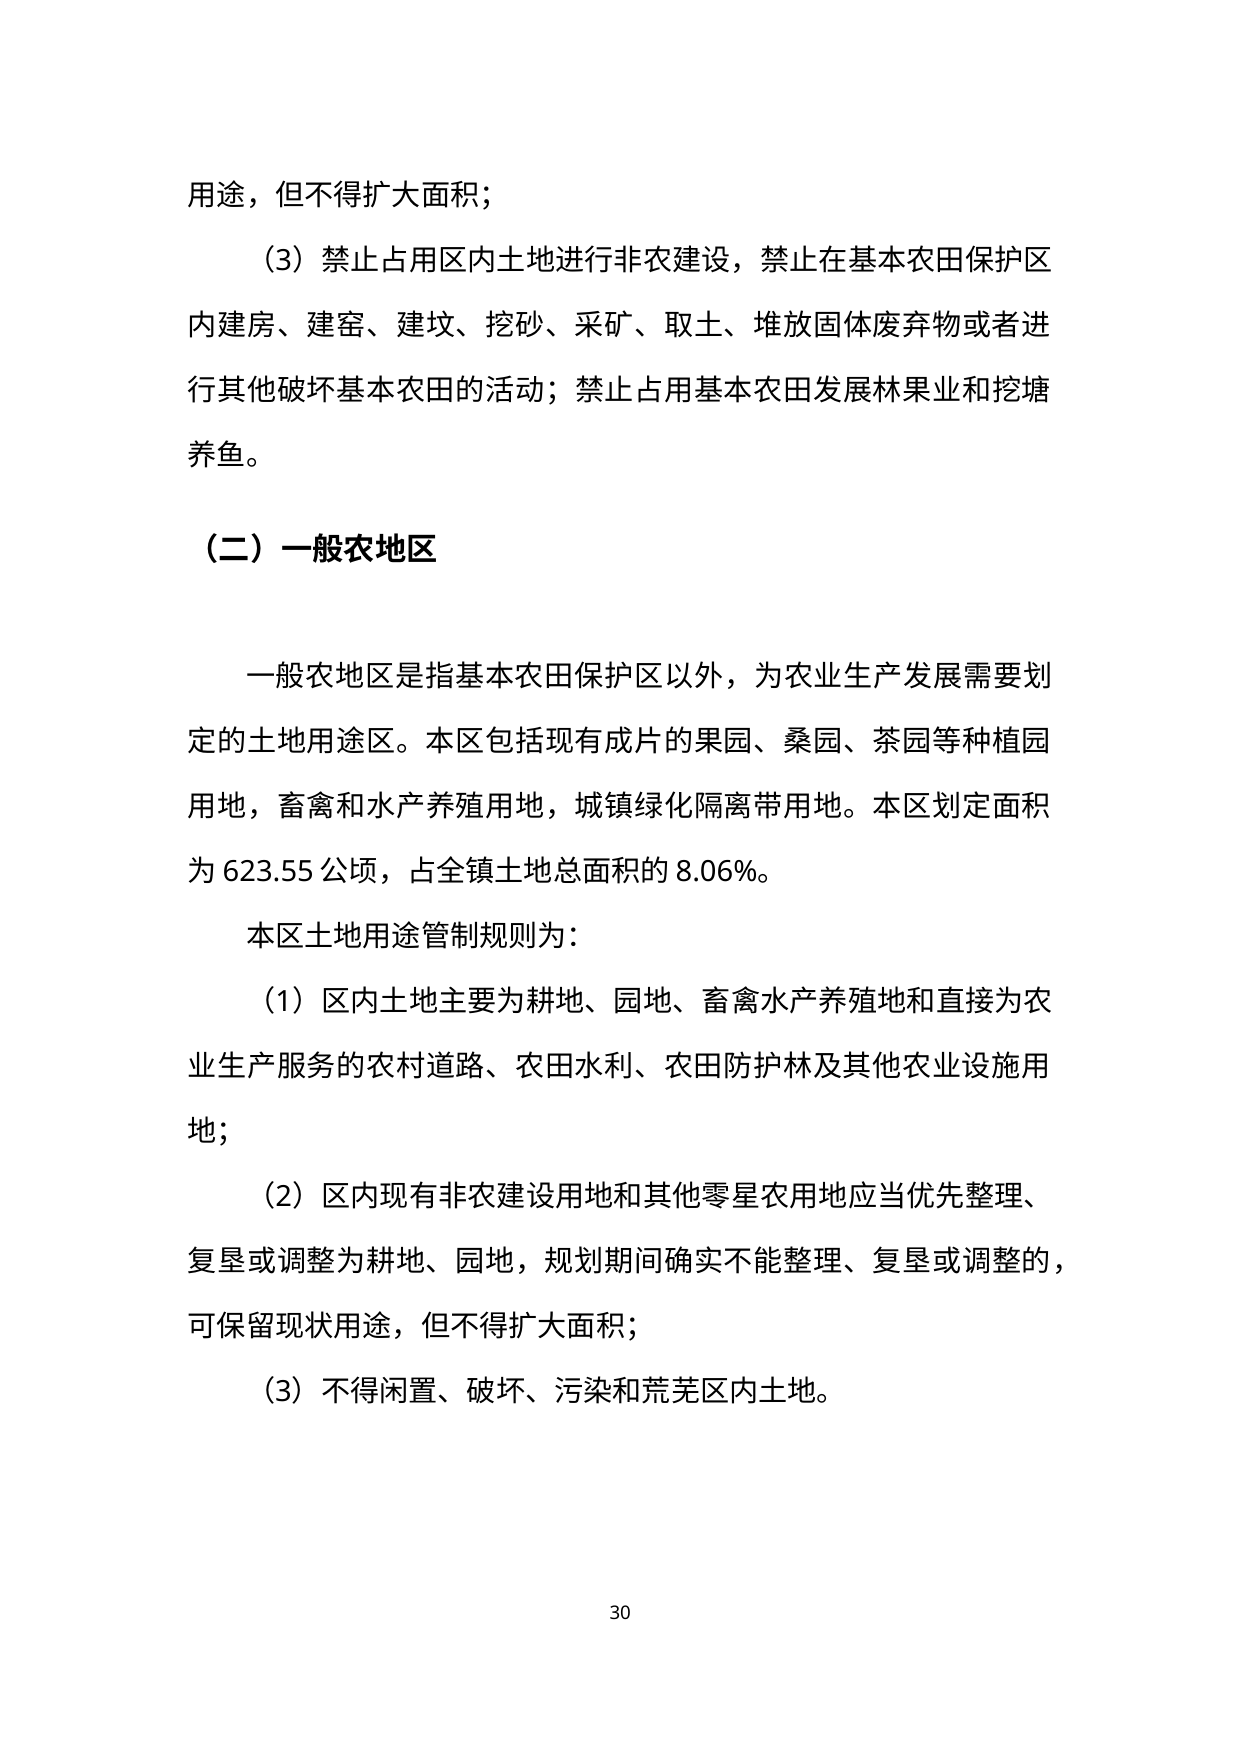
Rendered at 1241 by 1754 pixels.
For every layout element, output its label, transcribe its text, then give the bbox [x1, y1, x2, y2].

subtitle （二）一般农地区 [187, 514, 1053, 579]
text （1）区内土地主要为耕地、园地、畜禽水产养殖地和直接为农业生产服务的农村道路、农田水利、农田防护林及其他农业设施用地； [187, 966, 1053, 1161]
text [187, 160, 1053, 225]
text 本区土地用途管制规则为： [187, 901, 1053, 966]
text （3）禁止占用区内土地进行非农建设，禁止在基本农田保护区内建房、建窑、建坟、挖砂、采矿、取土、堆放固体废弃物或者进行其他破坏基本农田的活动；禁止占用基本农田发展林果业和挖塘养鱼。 [187, 225, 1053, 485]
text （3）不得闲置、破坏、污染和荒芜区内土地。 [187, 1356, 1053, 1421]
text （2）区内现有非农建设用地和其他零星农用地应当优先整理、复垦或调整为耕地、园地，规划期间确实不能整理、复垦或调整的，可保留现状用途，但不得扩大面积； [187, 1161, 1053, 1356]
text 一般农地区是指基本农田保护区以外，为农业生产发展需要划定的土地用途区。本区包括现有成片的果园、桑园、茶园等种植园用地，畜禽和水产养殖用地，城镇绿化隔离带用地。本区划定面积为623.55公顷，占全镇土地总面积的8.06%。 [187, 641, 1053, 901]
